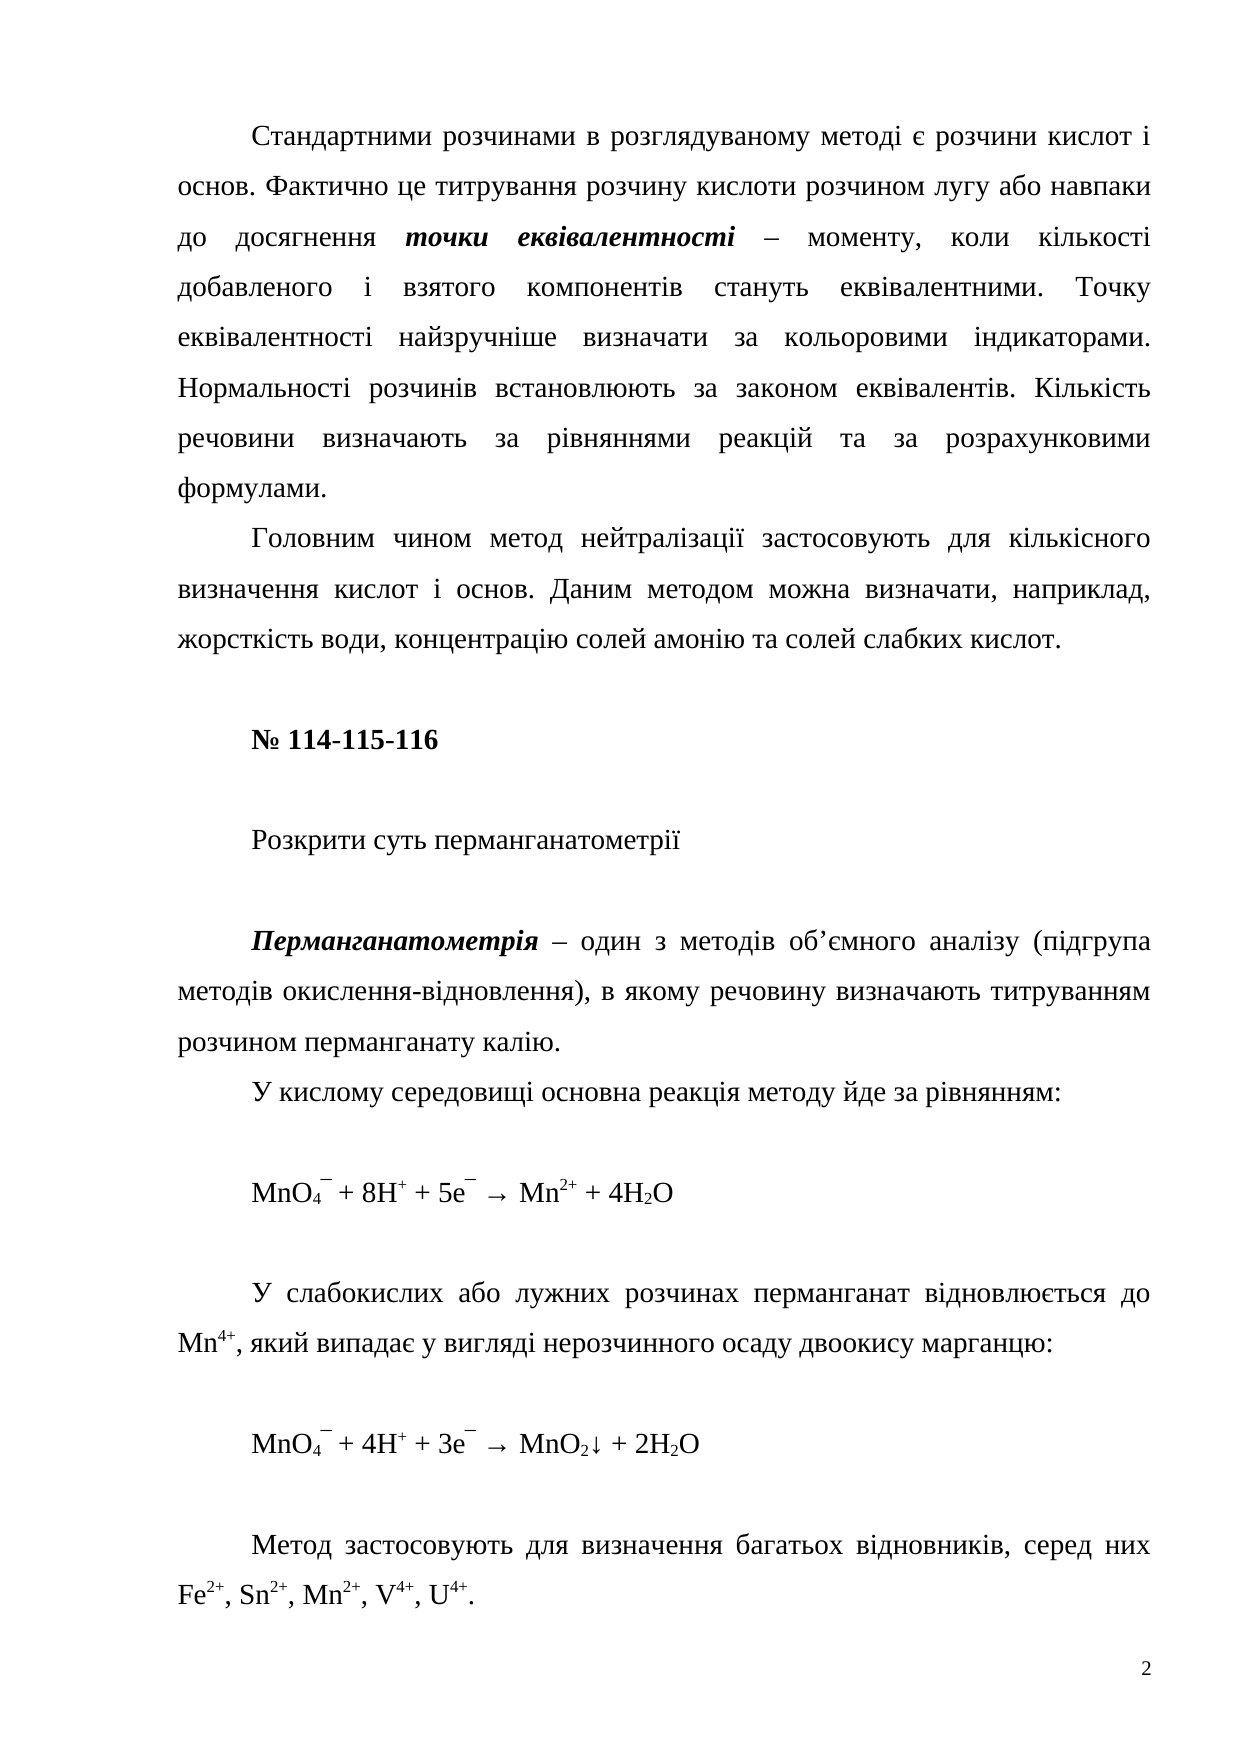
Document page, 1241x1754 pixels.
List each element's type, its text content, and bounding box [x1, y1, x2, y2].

text Головним чином метод нейтралізації застосовують для кількісного визначення кислот і основ. Даним методом можна визначати, наприклад, жорсткість води, концентрацію солей амонію та солей слабких кислот. [177, 521, 1152, 655]
text Стандартними розчинами в розглядуваному методі є розчини кислот і основ. Фактично це титрування розчину кислоти розчином лугу або навпаки до досягнення точки еквівалентності – моменту, коли кількості добавленого і взятого компонентів стануть еквівалентними. Точку еквівалентності найзручніше визначати за кольоровими індикаторами. Нормальності розчинів встановлюють за законом еквівалентів. Кількість речовини визначають за рівняннями реакцій та за розрахунковими формулами. [177, 118, 1152, 504]
text Метод застосовують для визначення багатьох відновників, серед них Fe2+, Sn2+, Mn2+, V4+, U4+. [177, 1527, 1152, 1611]
text № 114-115-116 [177, 722, 1152, 755]
text У кислому середовищі основна реакція методу йде за рівнянням: [177, 1074, 1152, 1108]
text MnO4‾ + 4H+ + 3e‾ → MnO2↓ + 2H2O [177, 1426, 1152, 1460]
text MnO4‾ + 8H+ + 5e‾ → Mn2+ + 4H2O [177, 1175, 1152, 1208]
text Перманганатометрія – один з методів об’ємного аналізу (підгрупа методів окислення-відновлення), в якому речовину визначають титруванням розчином перманганату калію. [177, 923, 1152, 1057]
text У слабокислих або лужних розчинах перманганат відновлюється до Mn4+, який випадає у вигляді нерозчинного осаду двоокису марганцю: [177, 1275, 1152, 1359]
text Розкрити суть перманганатометрії [177, 822, 1152, 856]
